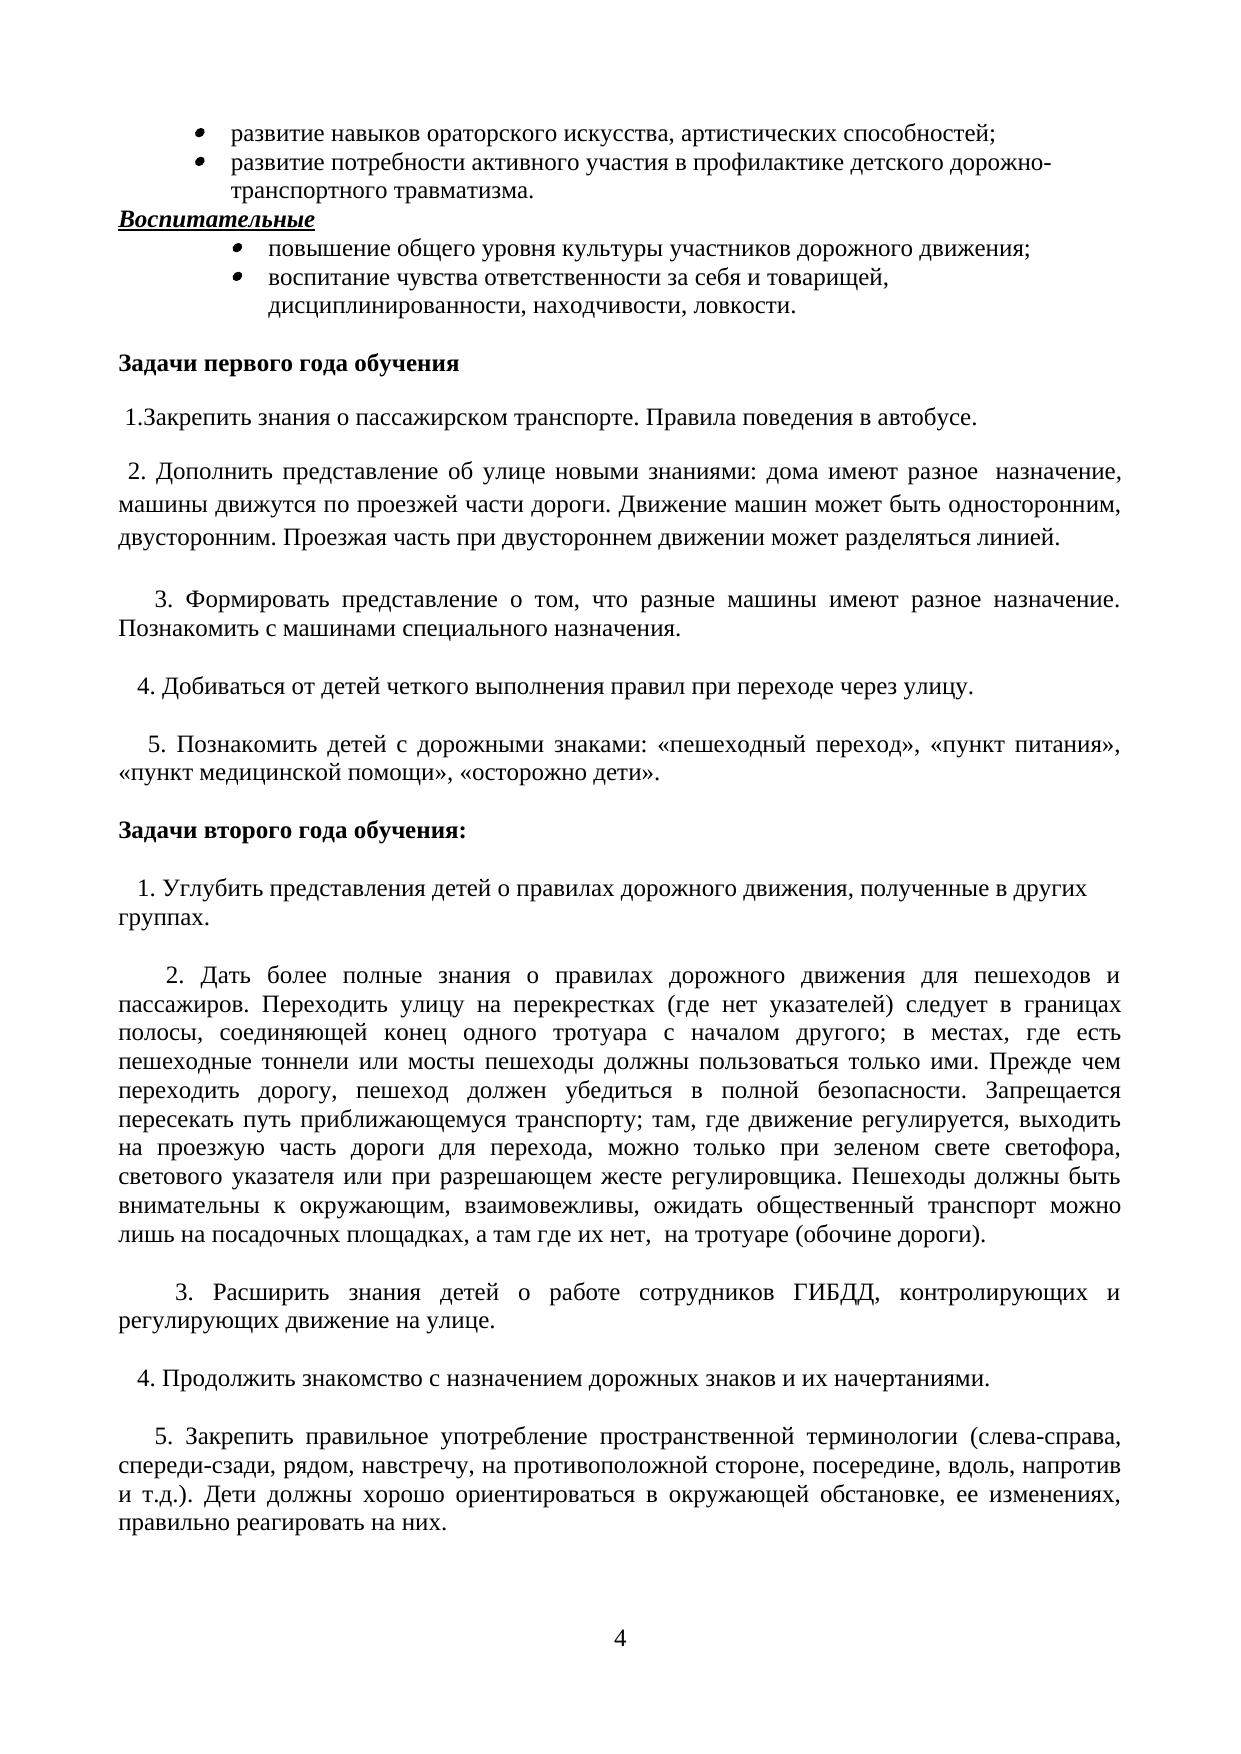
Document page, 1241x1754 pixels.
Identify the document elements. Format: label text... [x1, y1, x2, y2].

text Задачи второго года обучения: [118, 815, 1122, 844]
list развитие навыков ораторского искусства, артистических способностей; [193, 118, 1122, 147]
list воспитание чувства ответственности за себя и товарищей, дисциплинированности, находчивости, ловкости. [231, 262, 1122, 319]
text Воспитательные [118, 204, 1122, 233]
text 1. Углубить представления детей о правилах дорожного движения, полученные в других группах. [118, 873, 1122, 931]
text Задачи первого года обучения [118, 348, 1122, 377]
text 3. Расширить знания детей о работе сотрудников ГИБДД, контролирующих и регулирующих движение на улице. [118, 1277, 1122, 1334]
text 5. Познакомить детей с дорожными знаками: «пешеходный переход», «пункт питания», «пункт медицинской помощи», «осторожно дети». [118, 729, 1122, 786]
text 3. Формировать представление о том, что разные машины имеют разное назначение. Познакомить с машинами специального назначения. [118, 584, 1122, 642]
list развитие потребности активного участия в профилактике детского дорожно-транспортного травматизма. [193, 147, 1122, 204]
text 4. Добиваться от детей четкого выполнения правил при переходе через улицу. [118, 671, 1122, 699]
text 5. Закрепить правильное употребление пространственной терминологии (слева-справа, спереди-сзади, рядом, навстречу, на противоположной стороне, посередине, вдоль, напротив и т.д.). Дети должны хорошо ориентироваться в окружающей обстановке, ее изменениях, правильно реагировать на них. [118, 1421, 1122, 1536]
text 1.Закрепить знания о пассажирском транспорте. Правила поведения в автобусе. [118, 402, 1122, 431]
text 4. Продолжить знакомство с назначением дорожных знаков и их начертаниями. [118, 1363, 1122, 1392]
list повышение общего уровня культуры участников дорожного движения; [231, 233, 1122, 262]
text 2. Дополнить представление об улице новыми знаниями: дома имеют разное назначение, машины движутся по проезжей части дороги. Движение машин может быть односторонним, двусторонним. Проезжая часть при двустороннем движении может разделяться линией. [118, 456, 1122, 551]
text 2. Дать более полные знания о правилах дорожного движения для пешеходов и пассажиров. Переходить улицу на перекрестках (где нет указателей) следует в границах полосы, соединяющей конец одного тротуара с началом другого; в местах, где есть пешеходные тоннели или мосты пешеходы должны пользоваться только ими. Прежде чем переходить дорогу, пешеход должен убедиться в полной безопасности. Запрещается пересекать путь приближающемуся транспорту; там, где движение регулируется, выходить на проезжую часть дороги для перехода, можно только при зеленом свете светофора, светового указателя или при разрешающем жесте регулировщика. Пешеходы должны быть внимательны к окружающим, взаимовежливы, ожидать общественный транспорт можно лишь на посадочных площадках, а там где их нет, на тротуаре (обочине дороги). [118, 960, 1122, 1247]
